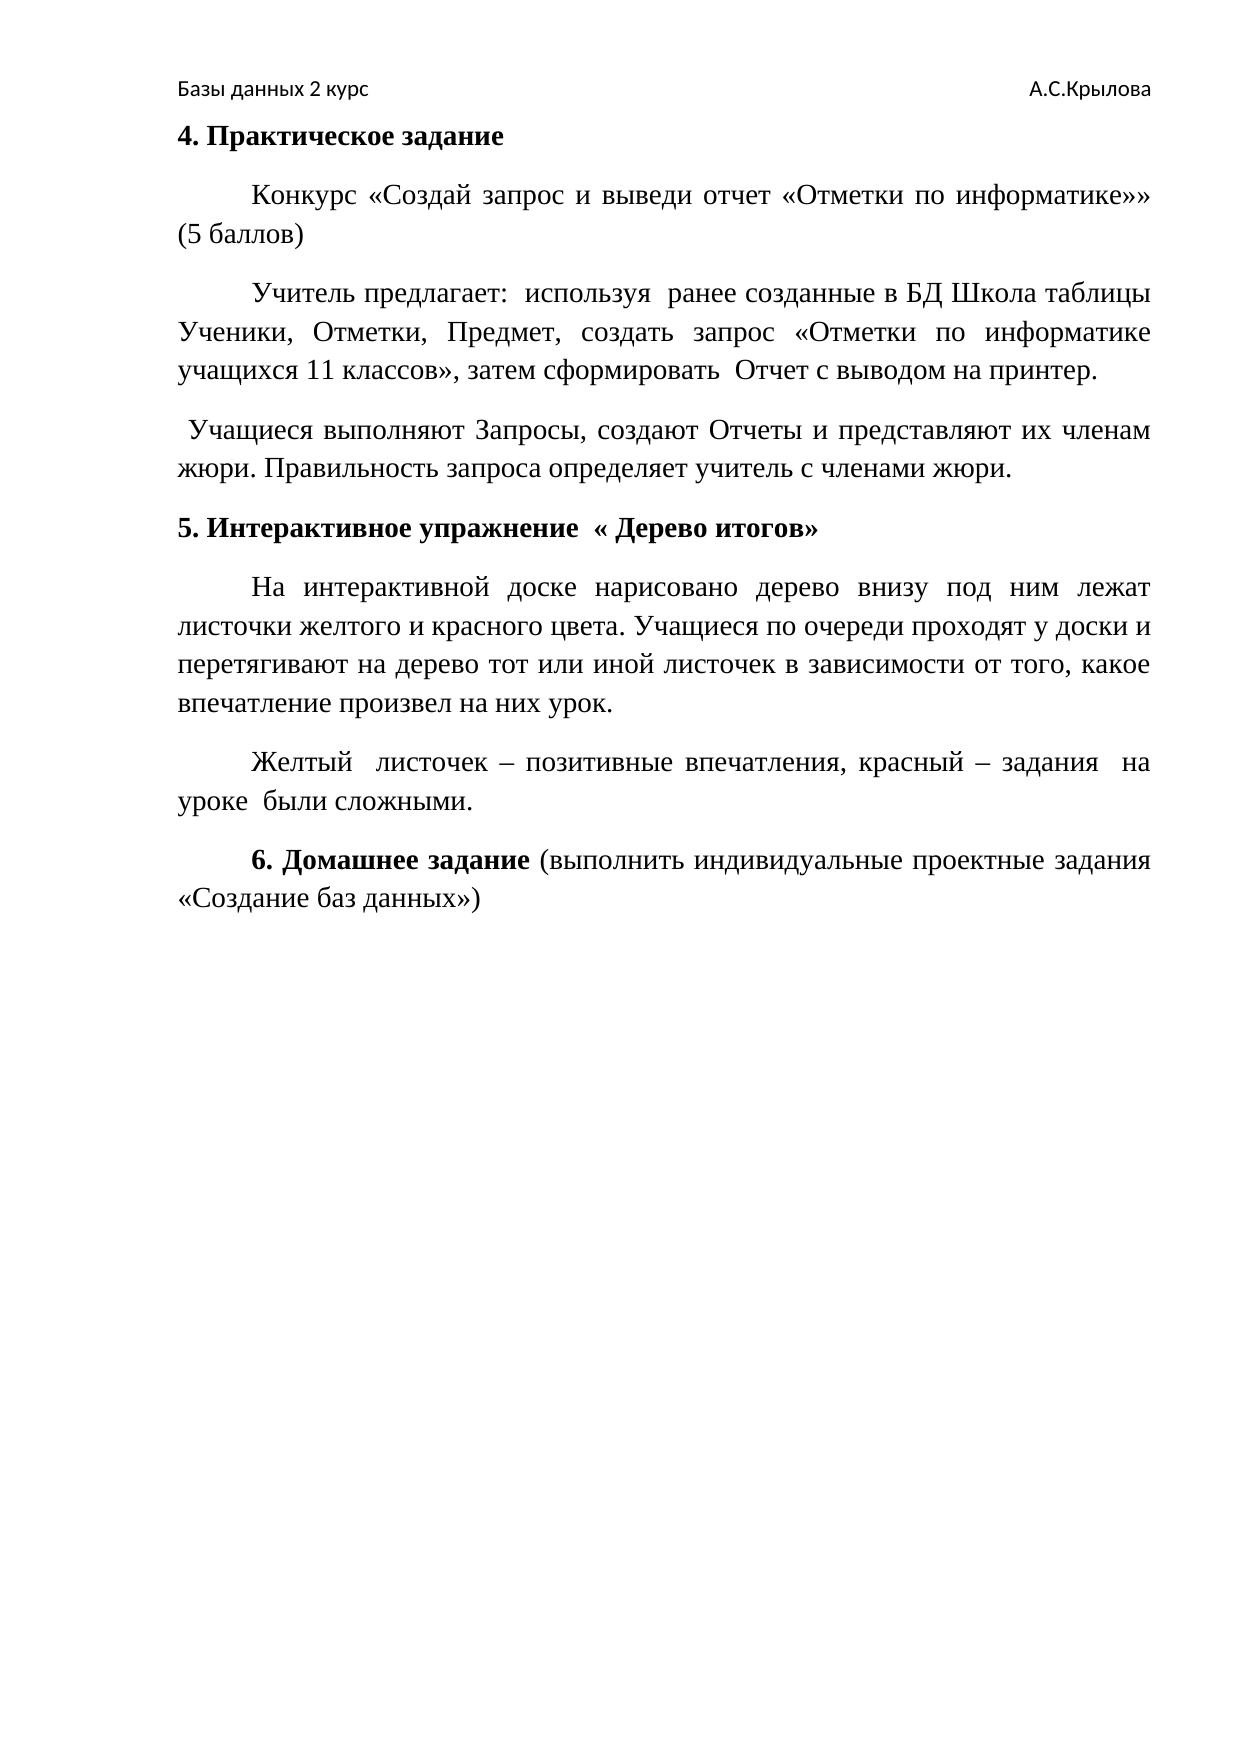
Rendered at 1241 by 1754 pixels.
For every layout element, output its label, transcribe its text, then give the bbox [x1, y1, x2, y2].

text Учитель предлагает: используя ранее созданные в БД Школа таблицы Ученики, Отметки, Предмет, создать запрос «Отметки по информатике учащихся 11 классов», затем сформировать Отчет с выводом на принтер. [177, 275, 1152, 386]
text На интерактивной доске нарисовано дерево внизу под ним лежат листочки желтого и красного цвета. Учащиеся по очереди проходят у доски и перетягивают на дерево тот или иной листочек в зависимости от того, какое впечатление произвел на них урок. [177, 569, 1152, 718]
text 4. Практическое задание [177, 118, 1152, 152]
text Учащиеся выполняют Запросы, создают Отчеты и представляют их членам жюри. Правильность запроса определяет учитель с членами жюри. [177, 412, 1152, 484]
text Желтый листочек – позитивные впечатления, красный – задания на уроке были сложными. [177, 744, 1152, 816]
text Конкурс «Создай запрос и выведи отчет «Отметки по информатике»» (5 баллов) [177, 177, 1152, 249]
text 5. Интерактивное упражнение « Дерево итогов» [177, 510, 1152, 543]
text 6. Домашнее задание (выполнить индивидуальные проектные задания «Создание баз данных») [177, 842, 1152, 914]
